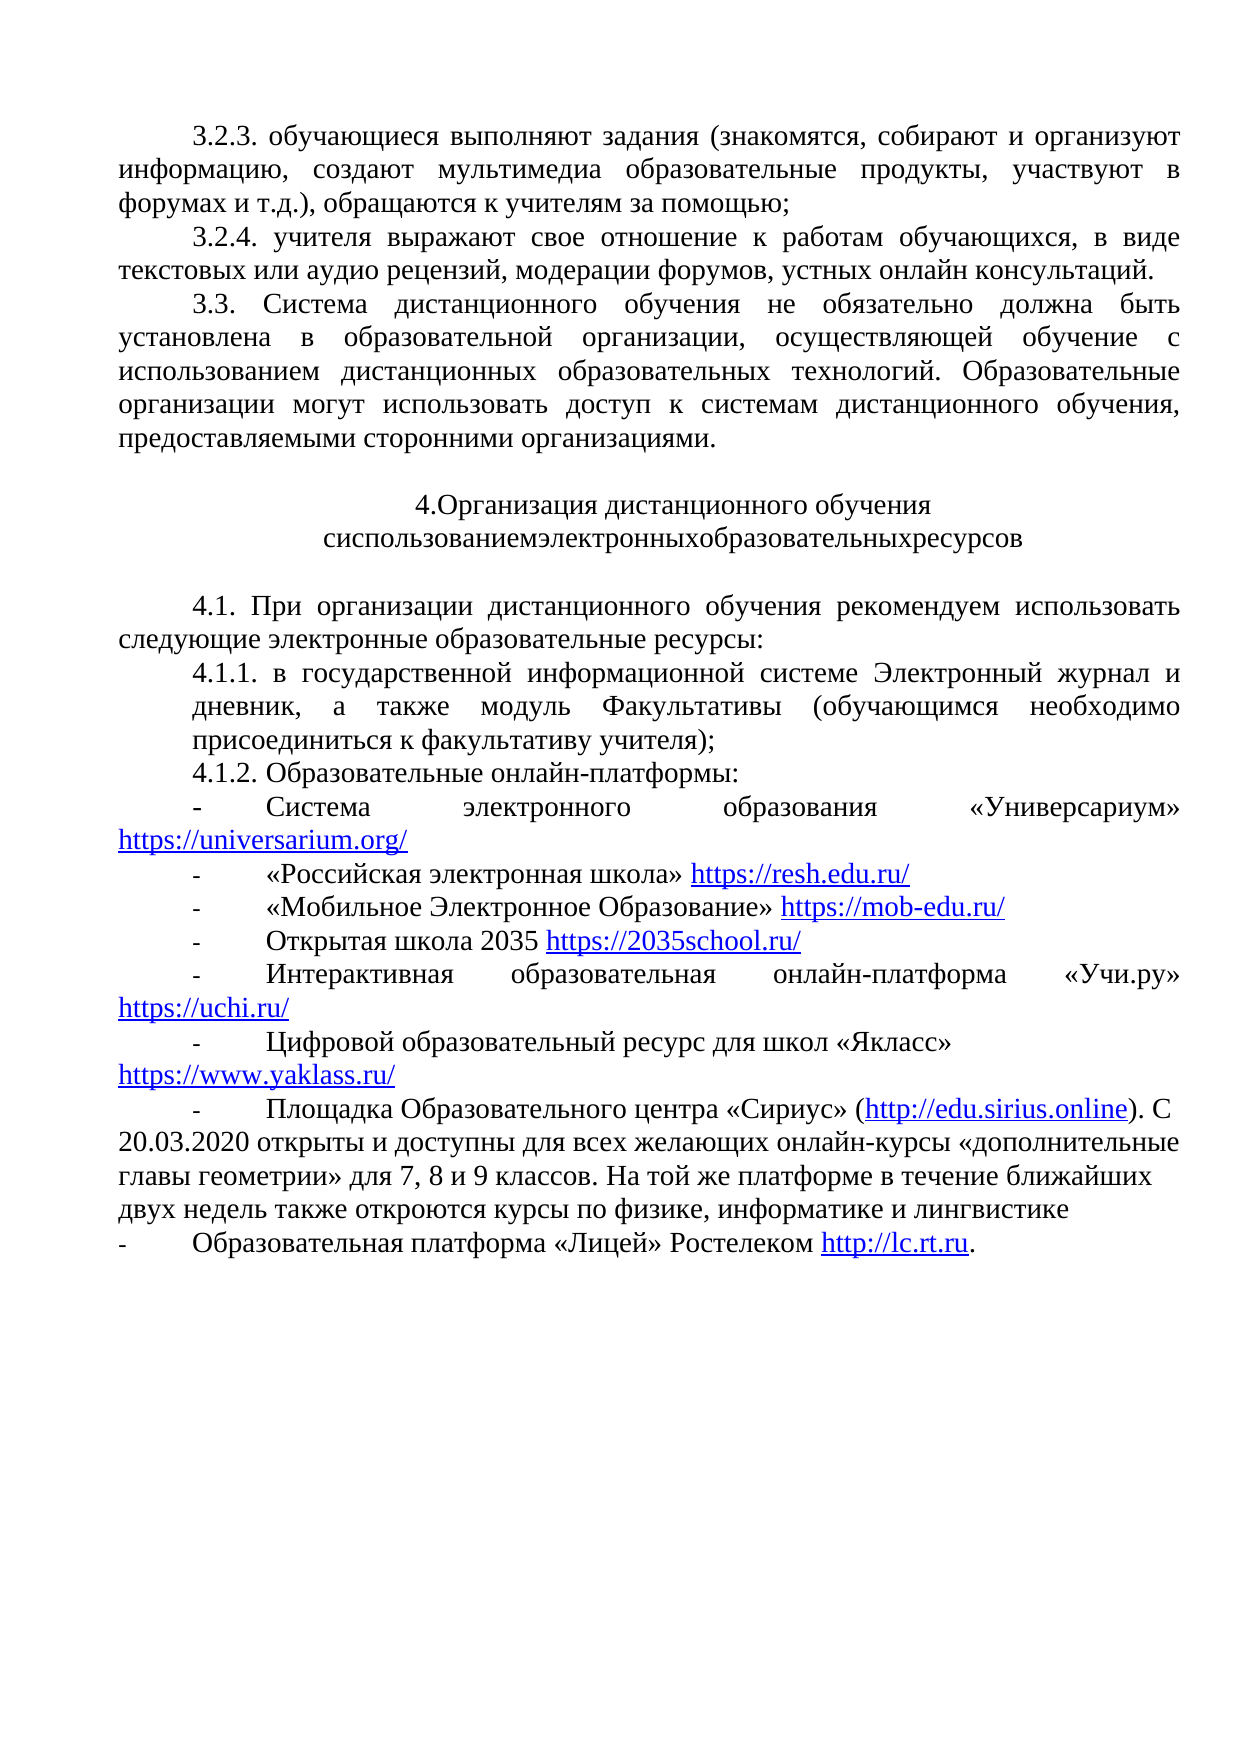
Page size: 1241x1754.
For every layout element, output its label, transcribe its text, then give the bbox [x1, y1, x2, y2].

list Цифровой образовательный ресурс для школ «Якласс» https://www.yaklass.ru/ [118, 1024, 1181, 1091]
text 3.2.3. обучающиеся выполняют задания (знакомятся, собирают и организуют информацию, создают мультимедиа образовательные продукты, участвуют в форумах и т.д.), обращаются к учителям за помощью; [118, 118, 1181, 219]
list Образовательная платформа «Лицей» Ростелеком http://lc.rt.ru. [118, 1225, 1181, 1258]
list «Мобильное Электронное Образование» https://mob-edu.ru/ [118, 889, 1181, 923]
text 3.3. Система дистанционного обучения не обязательно должна быть установлена в образовательной организации, осуществляющей обучение с использованием дистанционных образовательных технологий. Образовательные организации могут использовать доступ к системам дистанционного обучения, предоставляемыми сторонними организациями. [118, 286, 1181, 453]
list 4.1.1. в государственной информационной системе Электронный журнал и дневник, а также модуль Факультативы (обучающимся необходимо присоединиться к факультативу учителя); [192, 655, 1181, 755]
list Образовательные онлайн-платформы: [192, 755, 1181, 789]
list 4.1. При организации дистанционного обучения рекомендуем использовать следующие электронные образовательные ресурсы: [118, 588, 1181, 655]
list «Российская электронная школа» https://resh.edu.ru/ [118, 856, 1181, 889]
text 3.2.4. учителя выражают свое отношение к работам обучающихся, в виде текстовых или аудио рецензий, модерации форумов, устных онлайн консультаций. [118, 219, 1181, 286]
list Открытая школа 2035 https://2035school.ru/ [118, 923, 1181, 957]
text 4.Организация дистанционного обучения сиспользованиемэлектронныхобразовательныхресурсов [165, 487, 1181, 554]
list Интерактивная образовательная онлайн-платформа «Учи.ру» https://uchi.ru/ [118, 957, 1181, 1024]
list - Система электронного образования «Универсариум» https://universarium.org/ [118, 789, 1181, 856]
list Площадка Образовательного центра «Сириус» (http://edu.sirius.online). С 20.03.2020 открыты и доступны для всех желающих онлайн-курсы «дополнительные главы геометрии» для 7, 8 и 9 классов. На той же платформе в течение ближайших двух недель также откроются курсы по физике, информатике и лингвистике [118, 1091, 1181, 1225]
